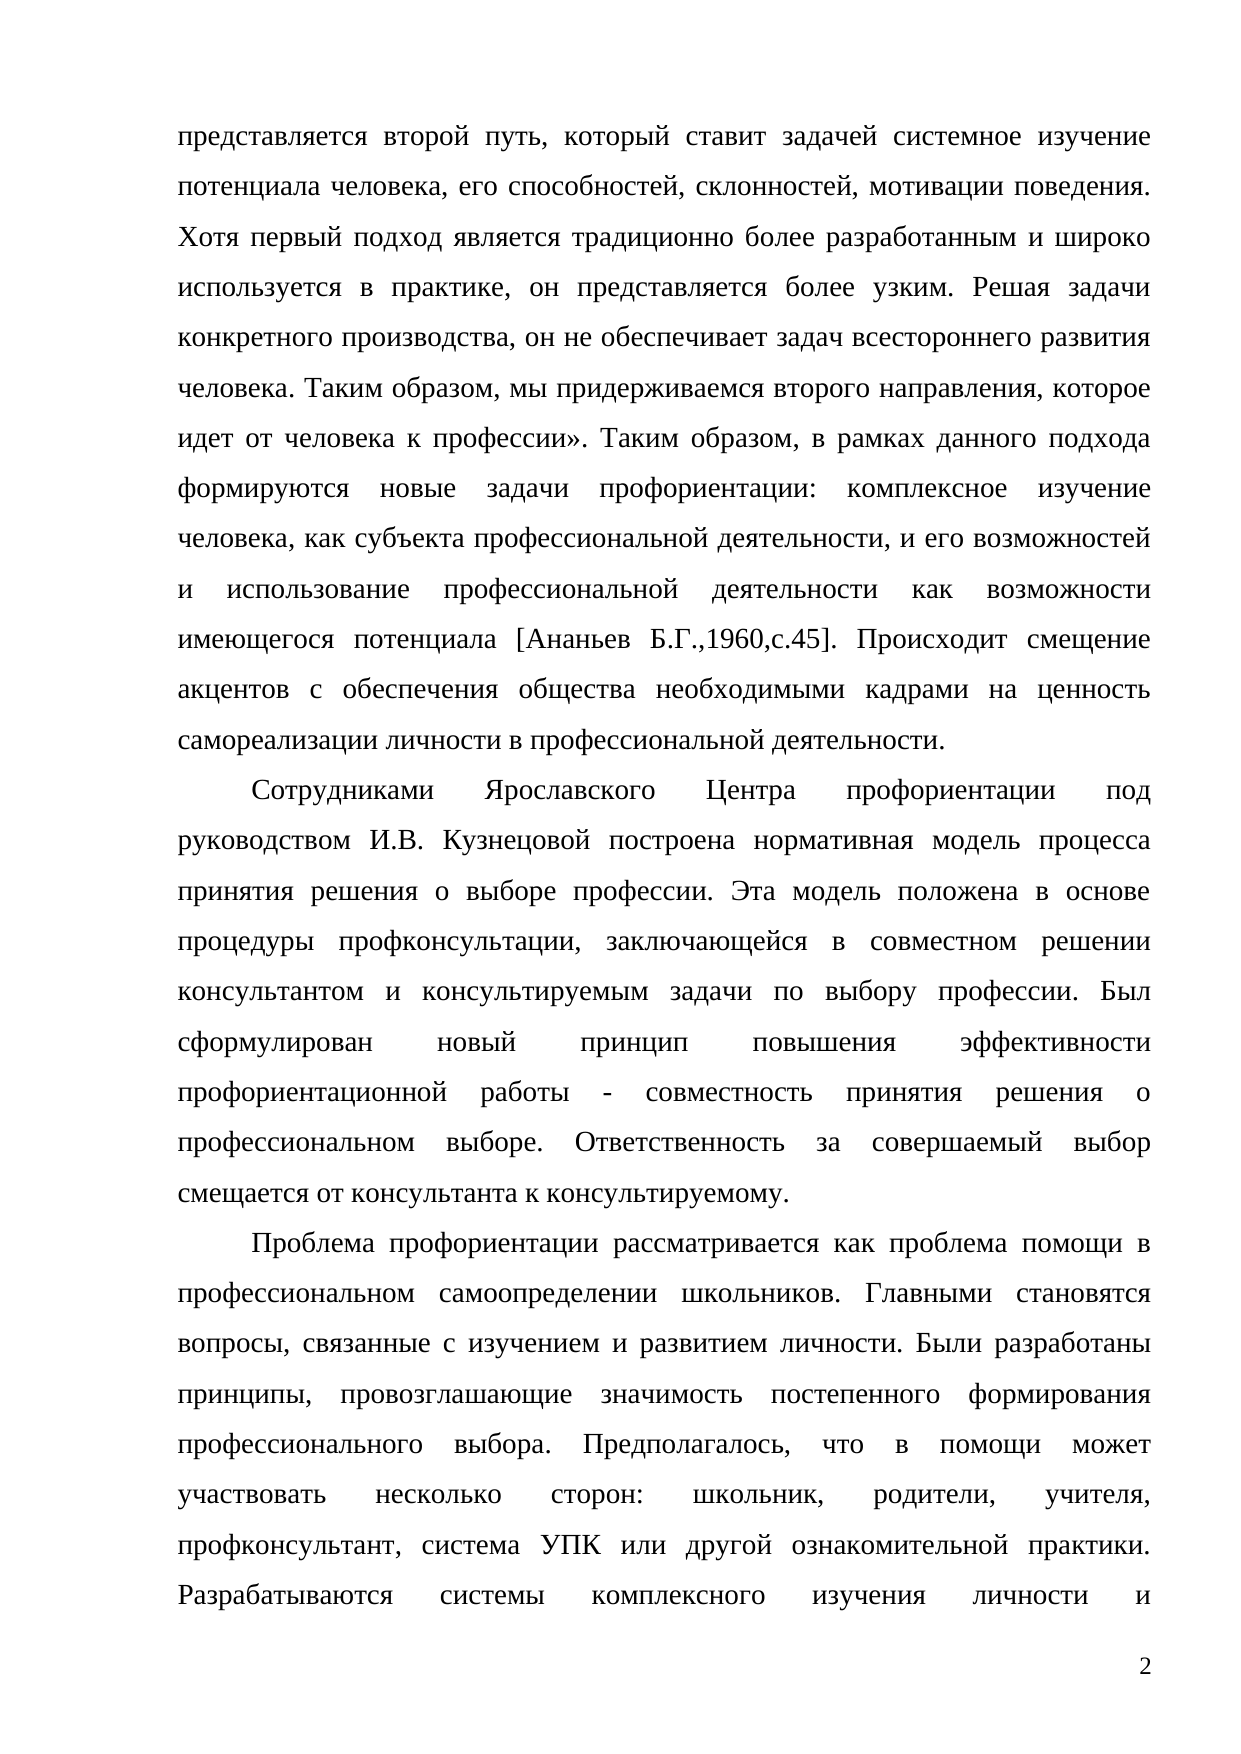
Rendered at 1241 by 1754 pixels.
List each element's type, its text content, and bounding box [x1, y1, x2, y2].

text Сотрудниками Ярославского Центра профориентации под руководством И.В. Кузнецовой построена нормативная модель процесса принятия решения о выборе профессии. Эта модель положена в основе процедуры профконсультации, заключающейся в совместном решении консультантом и консультируемым задачи по выбору профессии. Был сформулирован новый принцип повышения эффективности профориентационной работы - совместность принятия решения о профессиональном выборе. Ответственность за совершаемый выбор смещается от консультанта к консультируемому. [177, 772, 1152, 1208]
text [177, 118, 1152, 755]
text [177, 1225, 1152, 1611]
